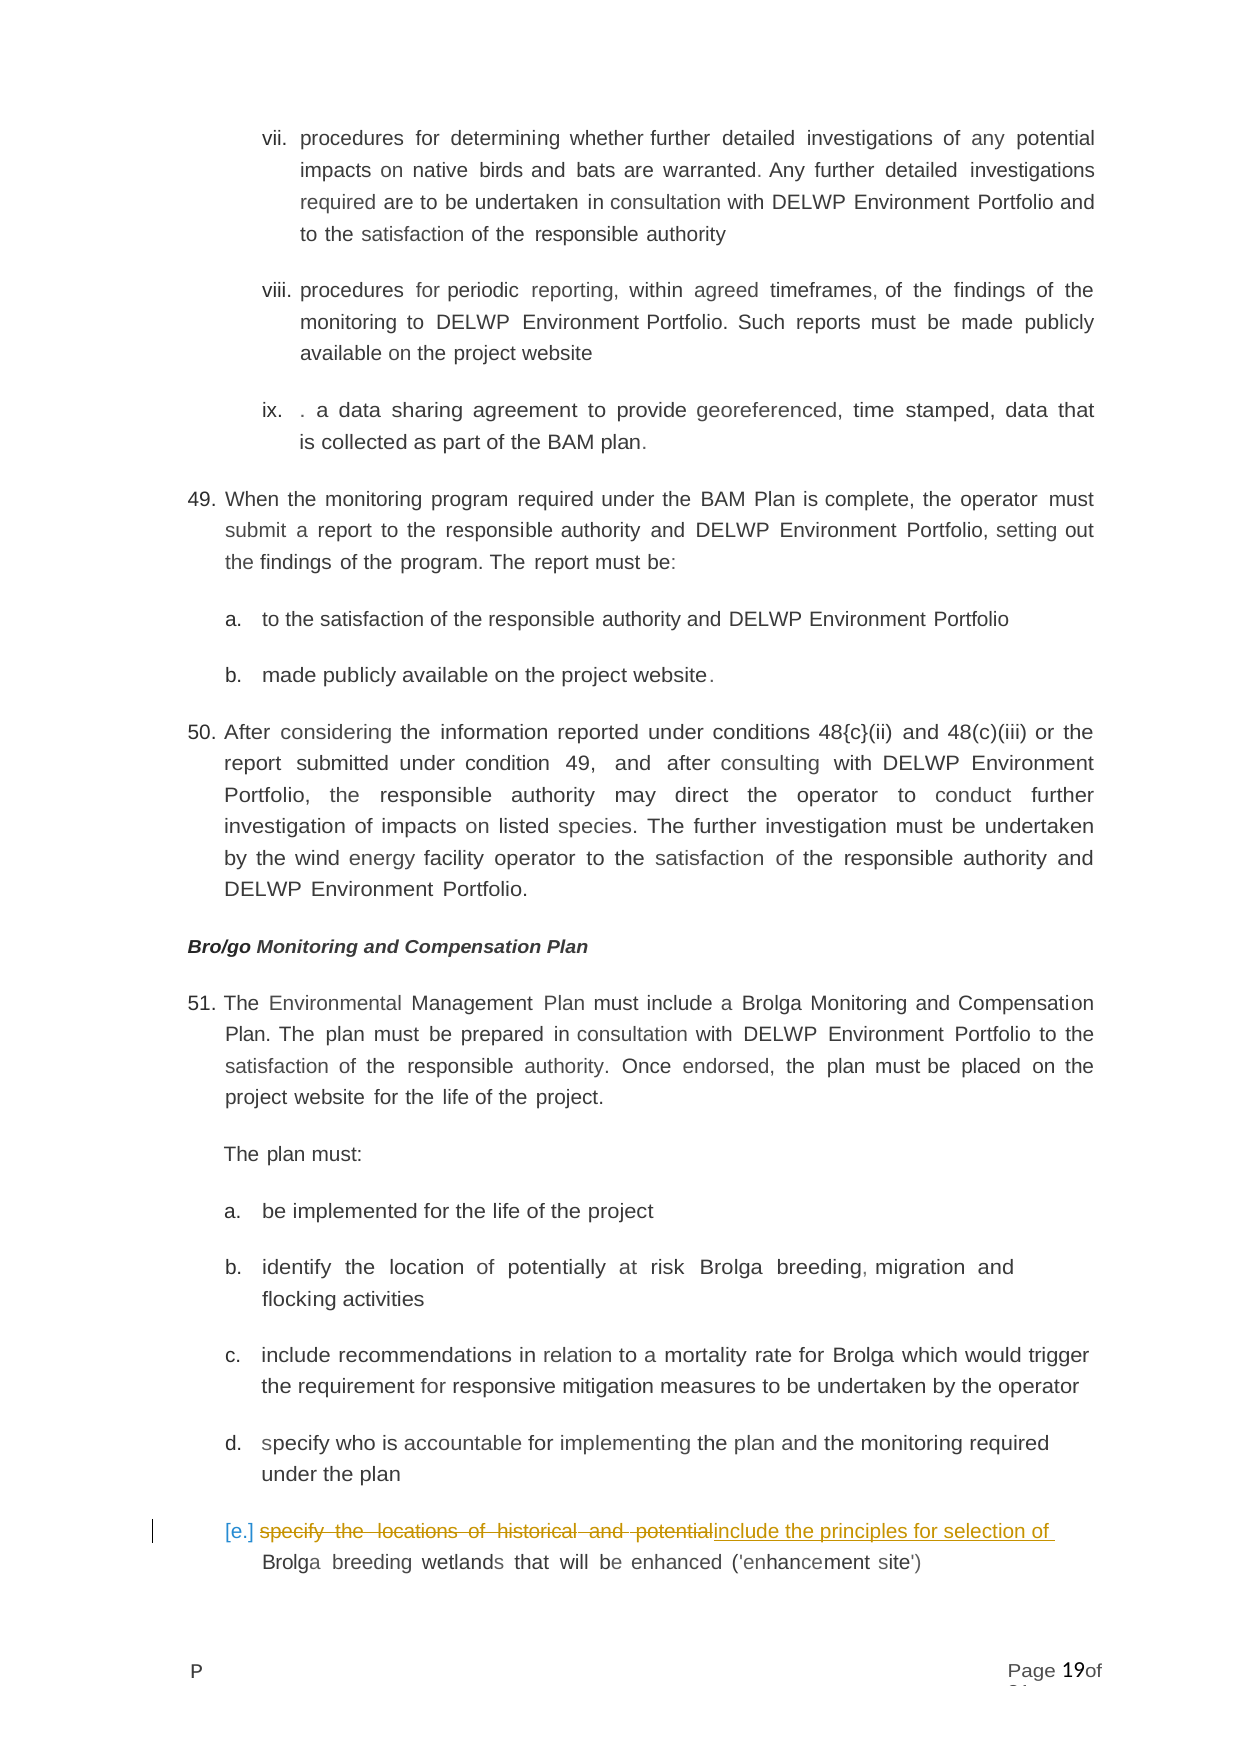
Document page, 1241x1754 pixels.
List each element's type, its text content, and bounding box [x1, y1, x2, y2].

list . a data sharing agreement to provide georeferenced, time stamped, data that is collected as part of the BAM plan. [262, 398, 1094, 454]
list be implemented for the life of the project [224, 1198, 1134, 1222]
list When the monitoring program required under the BAM Plan is complete, the operator must submit a report to the responsible authority and DELWP Environment Portfolio, setting out the findings of the program. The report must be: [187, 487, 1094, 574]
list include recommendations in relation to a mortality rate for Brolga which would trigger the requirement for responsive mitigation measures to be undertaken by the operator [225, 1342, 1093, 1398]
list Brolga breeding wetlands that will be enhanced ('enhancement site') [225, 1519, 1093, 1574]
list procedures for periodic reporting, within agreed timeframes, of the findings of the monitoring to DELWP Environment Portfolio. Such reports must be made publicly available on the project website [262, 278, 1094, 365]
list identify the location of potentially at risk Brolga breeding, migration and flocking activities [225, 1255, 1094, 1310]
list The Environmental Management Plan must include a Brolga Monitoring and Compensation Plan. The plan must be prepared in consultation with DELWP Environment Portfolio to the satisfaction of the responsible authority. Once endorsed, the plan must be placed on the project website for the life of the project. [187, 991, 1094, 1109]
text The plan must: [223, 1142, 1134, 1166]
list After considering the information reported under conditions 48{c}(ii) and 48(c)(iii) or the report submitted under condition 49, and after consulting with DELWP Environment Portfolio, the responsible authority may direct the operator to conduct further investigation of impacts on listed species. The further investigation must be undertaken by the wind energy facility operator to the satisfaction of the responsible authority and DELWP Environment Portfolio. [187, 719, 1094, 901]
text Bro/go Monitoring and Compensation Plan [187, 936, 1134, 958]
list specify who is accountable for implementing the plan and the monitoring required under the plan [225, 1431, 1094, 1486]
list procedures for determining whether further detailed investigations of any potential impacts on native birds and bats are warranted. Any further detailed investigations required are to be undertaken in consultation with DELWP Environment Portfolio and to the satisfaction of the responsible authority [262, 126, 1095, 245]
list to the satisfaction of the responsible authority and DELWP Environment Portfolio [225, 607, 1134, 631]
list made publicly available on the project website. [225, 663, 1134, 687]
